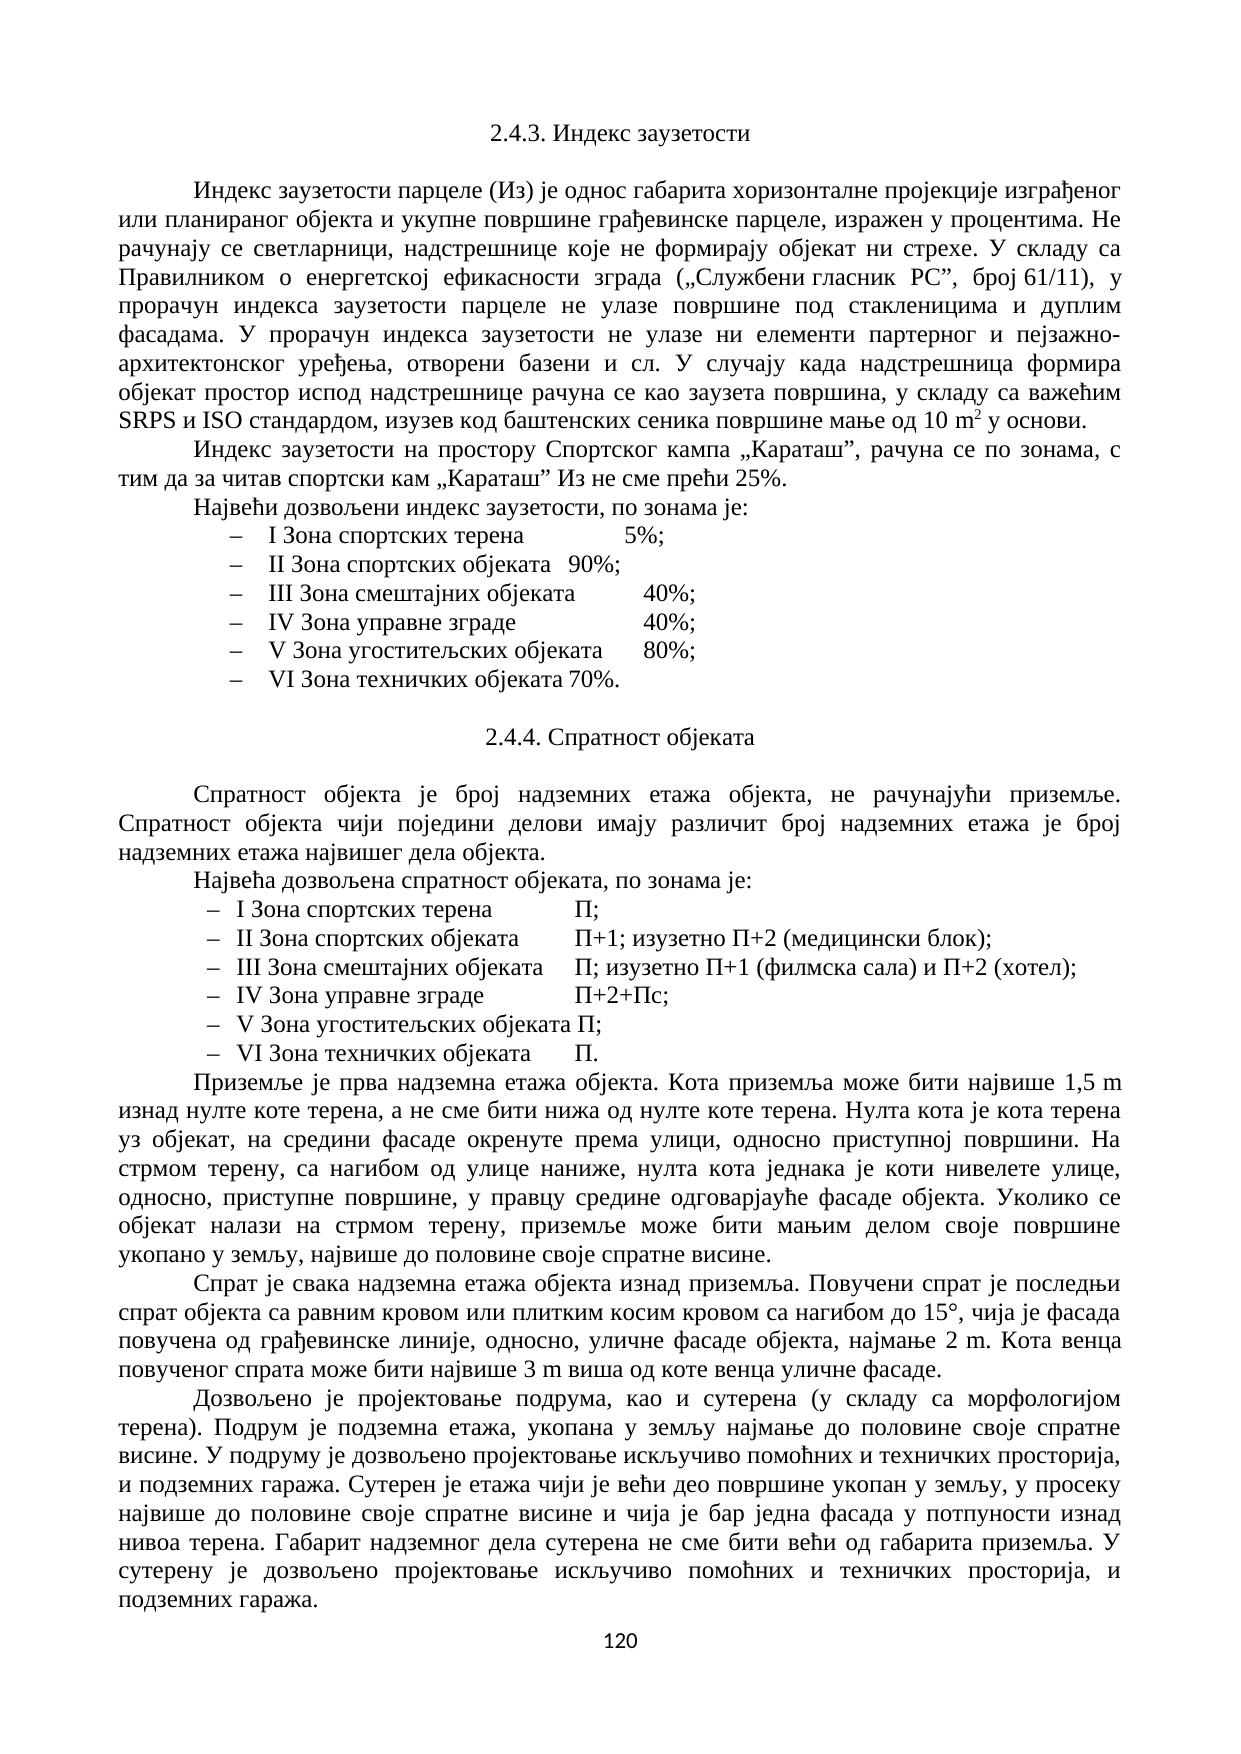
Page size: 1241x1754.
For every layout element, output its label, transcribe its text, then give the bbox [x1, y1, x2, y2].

list V Зона угоститељских објеката 80%; [193, 636, 1122, 664]
text Спратност објекта је број надземних етажа објекта, не рачунајући приземље. Спратност објекта чији поједини делови имају различит број надземних етажа је број надземних етажа највишег дела објекта. [118, 779, 1122, 866]
list VI Зона техничких објеката П. [118, 1038, 1122, 1067]
text 2.4.4. Спратност објеката [118, 722, 1122, 751]
text Дозвољено је пројектовање подрума, као и сутерена (у складу са морфологијом терена). Подрум је подземна етажа, укопана у земљу најмање до половине своје спратне висине. У подруму је дозвољено пројектовање искључиво помоћних и техничких просторија, и подземних гаража. Сутерен је етажа чији је већи део површине укопан у земљу, у просеку највише до половине своје спратне висине и чија је бар једна фасада у потпуности изнад нивоа терена. Габарит надземног дела сутерена не сме бити већи од габарита приземља. У сутерену је дозвољено пројектовање искључиво помоћних и техничких просторија, и подземних гаража. [118, 1383, 1122, 1613]
list I Зона спортских терена П; [118, 894, 1122, 923]
text Спрат је свака надземна етажа објекта изнад приземља. Повучени спрат је последњи спрат објекта са равним кровом или плитким косим кровом са нагибом до 15°, чија је фасада повучена од грађевинске линије, односно, уличне фасаде објекта, најмање 2 m. Кота венца повученог спрата може бити највише 3 m виша од коте венца уличне фасаде. [118, 1268, 1122, 1383]
text Највећа дозвољена спратност објеката, по зонама је: [118, 866, 1122, 894]
text 2.4.3. Индекс заузетости [118, 118, 1122, 147]
list IV Зона управне зграде П+2+Пс; [118, 981, 1122, 1009]
list III Зона смештајних објеката П; изузетно П+1 (филмска сала) и П+2 (хотел); [118, 952, 1122, 981]
text Приземље је прва надземна етажа објекта. Кота приземља може бити највише 1,5 m изнад нулте коте терена, а не сме бити нижа од нулте коте терена. Нулта кота је кота терена уз објекат, на средини фасаде окренуте према улици, односно приступној површини. На стрмом терену, са нагибом од улице наниже, нулта кота једнака је коти нивелете улице, односно, приступне површине, у правцу средине одговарјауће фасаде објекта. Уколико се објекат налази на стрмом терену, приземље може бити мањим делом своје површине укопано у земљу, највише до половине своје спратне висине. [118, 1067, 1122, 1268]
list IV Зона управне зграде 40%; [193, 607, 1122, 636]
text Индекс заузетости парцеле (Из) је однос габарита хоризонталне пројекције изграђеног или планираног објекта и укупне површине грађевинске парцеле, изражен у процентима. Не рачунају се светларници, надстрешнице које не формирају објекат ни стрехе. У складу са Правилником о енергетској ефикасности зграда („Службени гласник РС”, број 61/11), у прорачун индекса заузетости парцеле не улазе површине под стакленицима и дуплим фасадама. У прорачун индекса заузетости не улазе ни елементи партерног и пејзажно-архитектонског уређења, отворени базени и сл. У случају када надстрешница формира објекат простор испод надстрешнице рачуна се као заузета површина, у складу са важећим SRPS и ISO стандардом, изузев код баштенских сеника површине мање од 10 m2 у основи. [118, 176, 1122, 434]
list II Зона спортских објеката П+1; изузетно П+2 (медицински блок); [118, 923, 1122, 952]
text Индекс заузетости на простору Спортског кампа „Караташ”, рачуна се по зонама, с тим да за читав спортски кам „Караташ” Из не сме прећи 25%. [118, 434, 1122, 492]
list II Зона спортских објеката 90%; [193, 549, 1122, 578]
text Највећи дозвољени индекс заузетости, по зонама је: [118, 492, 1122, 521]
list III Зона смештајних објеката 40%; [193, 578, 1122, 607]
list V Зона угоститељских објеката П; [118, 1009, 1122, 1038]
list VI Зона техничких објеката 70%. [193, 664, 1122, 693]
list I Зона спортских терена 5%; [193, 521, 1122, 549]
